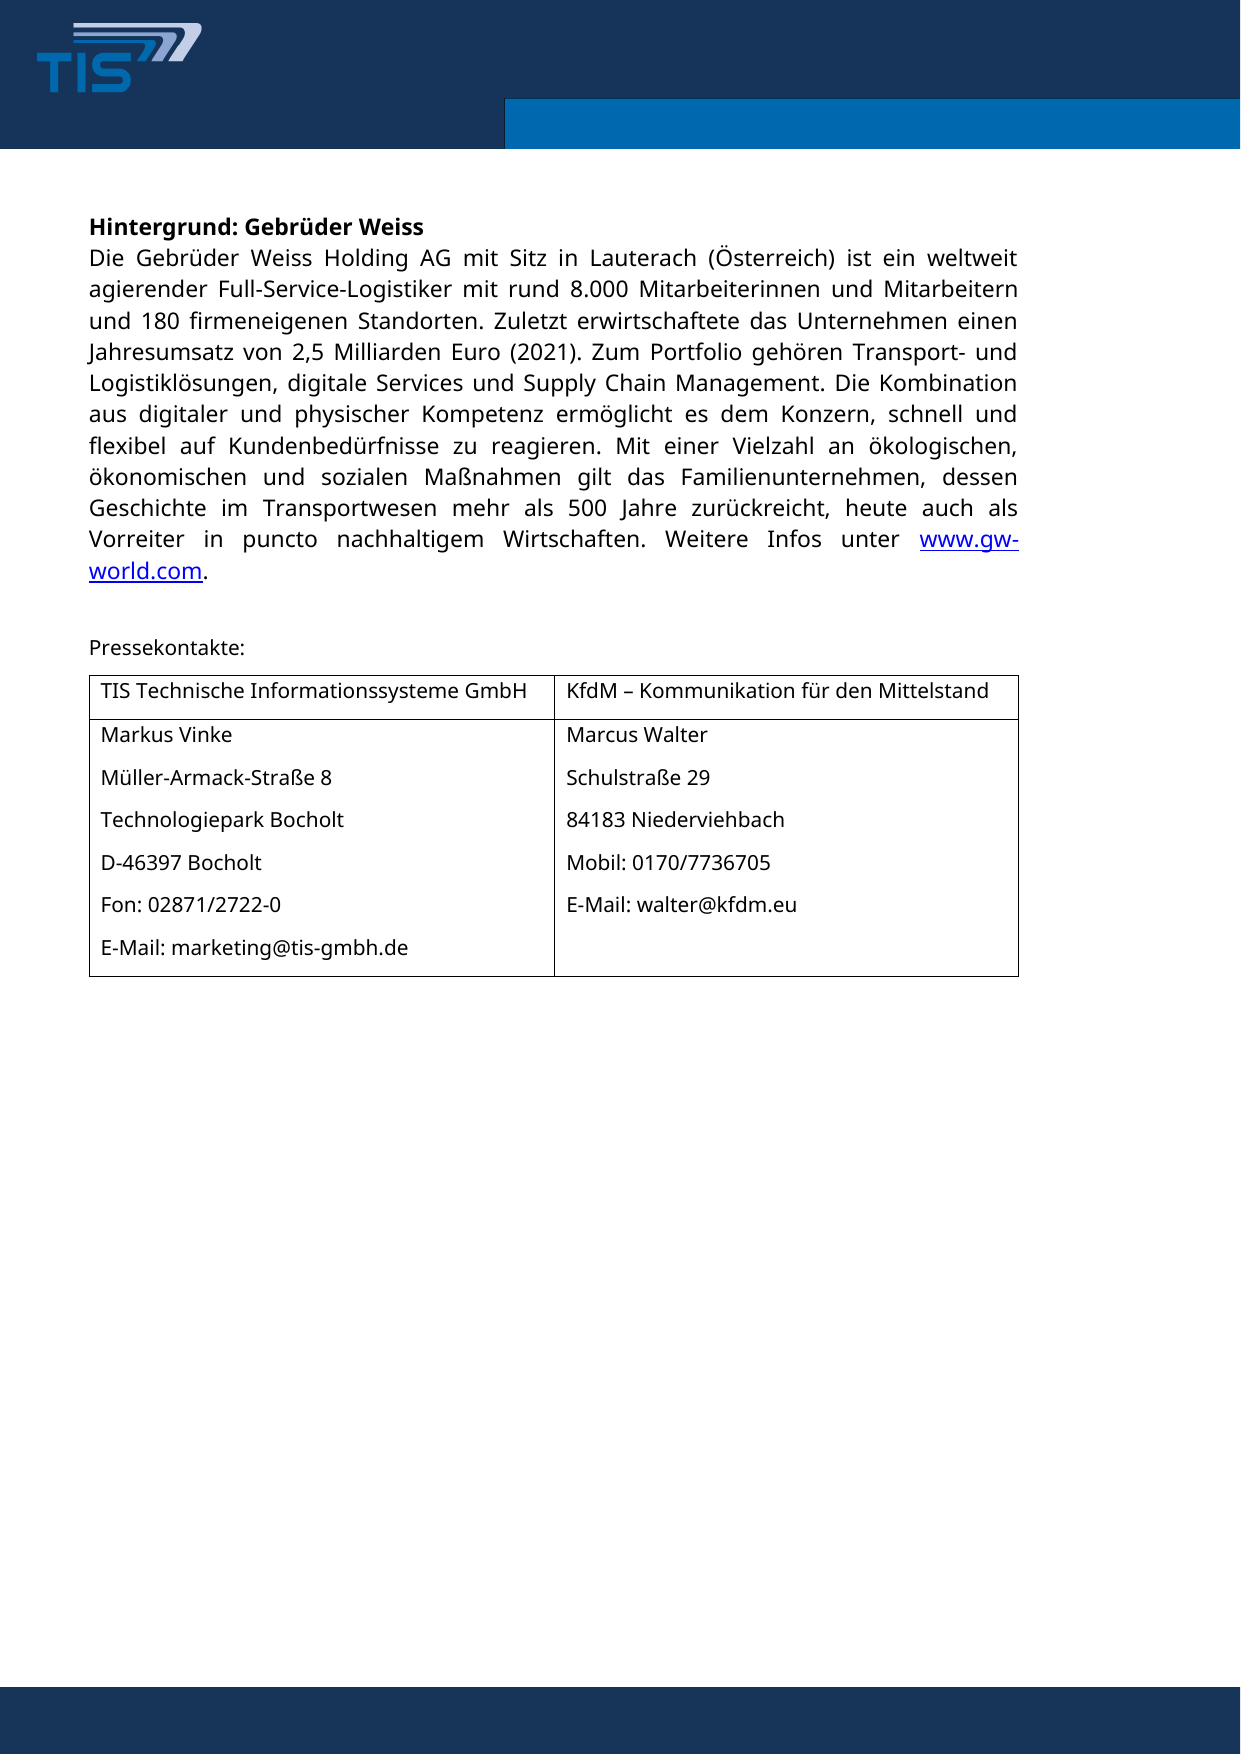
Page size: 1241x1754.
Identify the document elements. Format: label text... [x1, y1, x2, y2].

table_cell Markus Vinke Müller-Armack-Straße 8 Technologiepark Bocholt D-46397 Bocholt Fon: 02871/2722-0 E-Mail: marketing@tis-gmbh.de [90, 720, 554, 976]
picture [0, 0, 1241, 149]
table_header TIS Technische Informationssysteme GmbH [90, 676, 554, 719]
text Hintergrund: Gebrüder Weiss [89, 211, 1019, 242]
picture [0, 1687, 1241, 1754]
text Pressekontakte: [89, 633, 1019, 661]
text Die Gebrüder Weiss Holding AG mit Sitz in Lauterach (Österreich) ist ein weltweit agierender Full-Service-Logistiker mit rund 8.000 Mitarbeiterinnen und Mitarbeitern und 180 firmeneigenen Standorten. Zuletzt erwirtschaftete das Unternehmen einen Jahresumsatz von 2,5 Milliarden Euro (2021). Zum Portfolio gehören Transport- und Logistiklösungen, digitale Services und Supply Chain Management. Die Kombination aus digitaler und physischer Kompetenz ermöglicht es dem Konzern, schnell und flexibel auf Kundenbedürfnisse zu reagieren. Mit einer Vielzahl an ökologischen, ökonomischen und sozialen Maßnahmen gilt das Familienunternehmen, dessen Geschichte im Transportwesen mehr als 500 Jahre zurückreicht, heute auch als Vorreiter in puncto nachhaltigem Wirtschaften. Weitere Infos unter www.gw-world.com. [89, 242, 1019, 586]
table_cell Marcus Walter Schulstraße 29 84183 Niederviehbach Mobil: 0170/7736705 E-Mail: walter@kfdm.eu [555, 720, 1018, 976]
table_header KfdM – Kommunikation für den Mittelstand [555, 676, 1018, 719]
